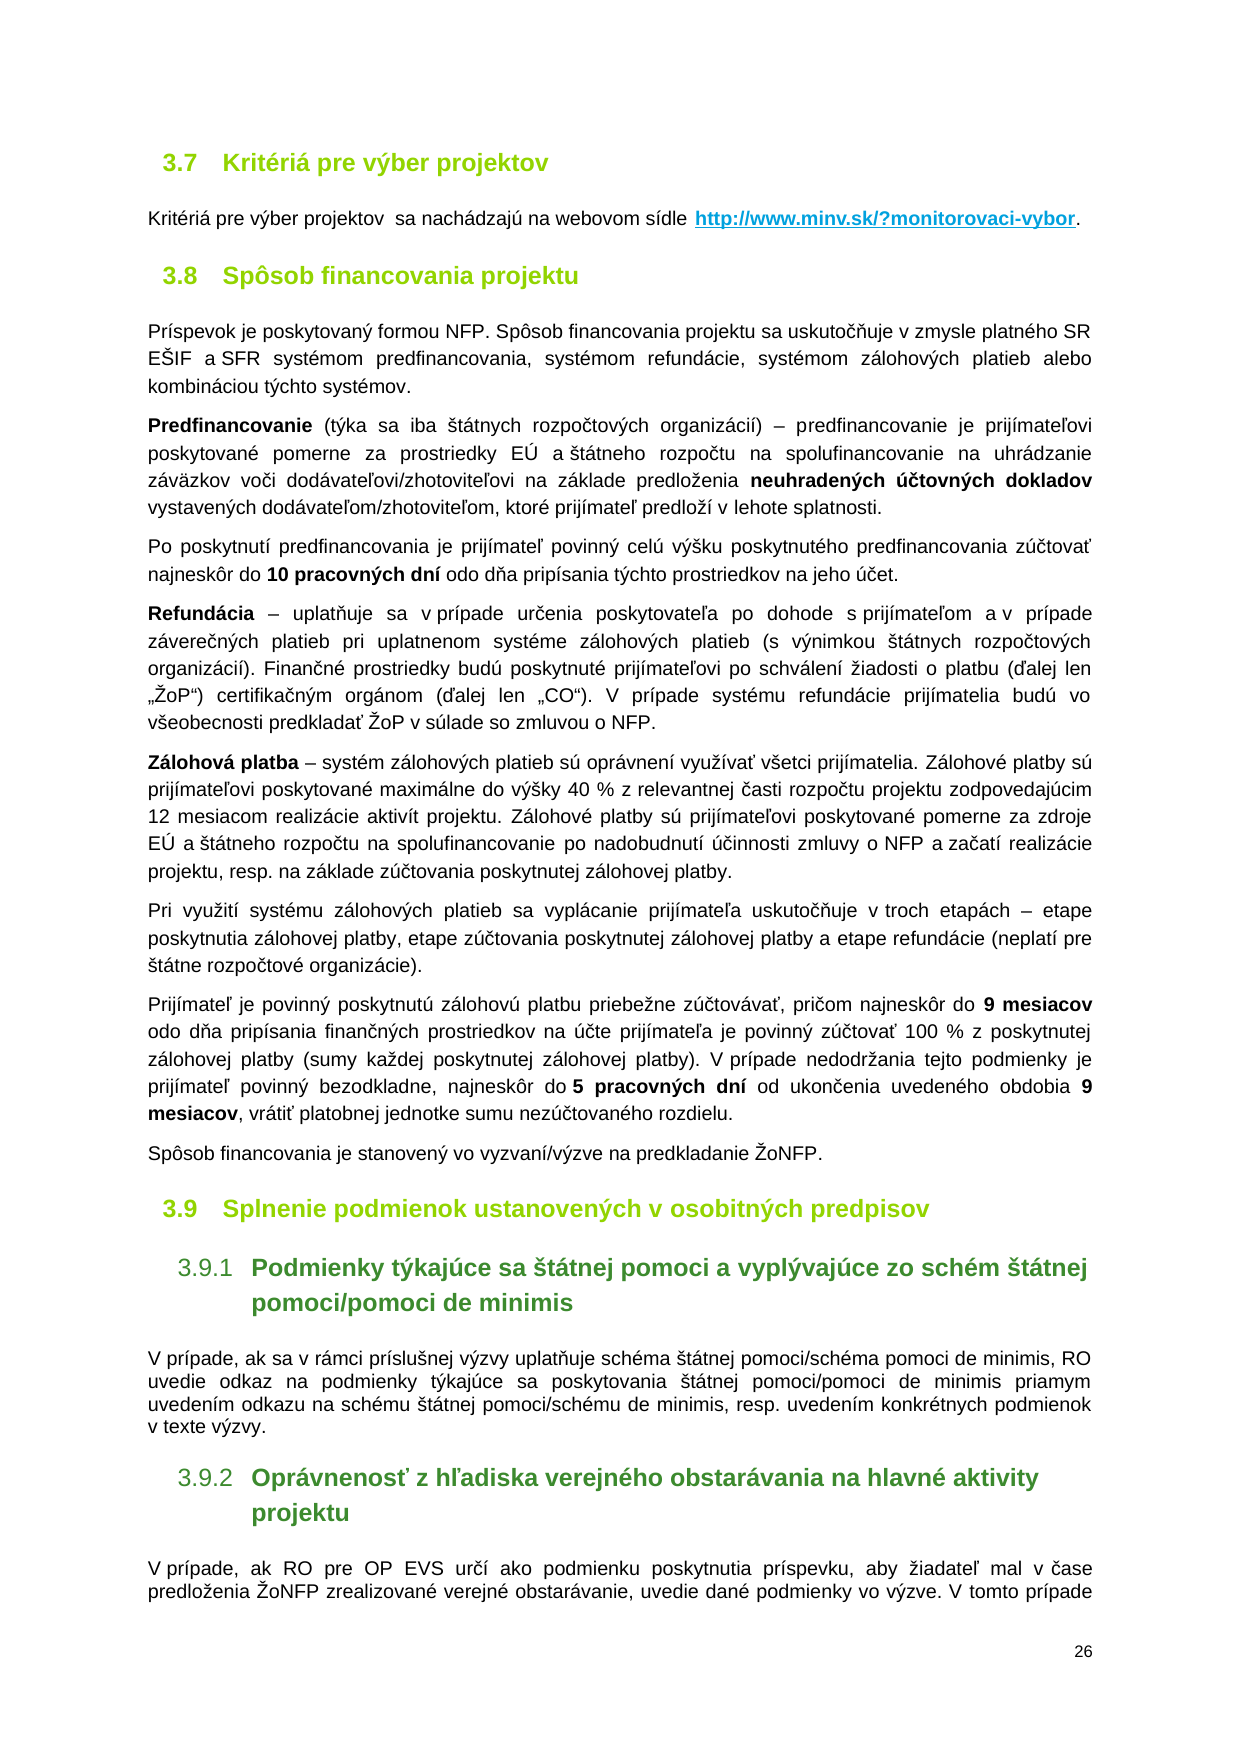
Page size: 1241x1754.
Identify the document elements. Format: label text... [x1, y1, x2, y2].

subtitle Splnenie podmienok ustanovených v osobitných predpisov [162, 1194, 1092, 1223]
subtitle Podmienky týkajúce sa štátnej pomoci a vyplývajúce zo schém štátnej pomoci/pomoci de minimis [177, 1253, 1092, 1317]
text Pri využití systému zálohových platieb sa vyplácanie prijímateľa uskutočňuje v troch etapách – etape poskytnutia zálohovej platby, etape zúčtovania poskytnutej zálohovej platby a etape refundácie (neplatí pre štátne rozpočtové organizácie). [148, 899, 1092, 976]
text Spôsob financovania je stanovený vo vyzvaní/výzve na predkladanie ŽoNFP. [148, 1142, 1092, 1164]
text Prijímateľ je povinný poskytnutú zálohovú platbu priebežne zúčtovávať, pričom najneskôr do 9 mesiacov odo dňa pripísania finančných prostriedkov na účte prijímateľa je povinný zúčtovať 100 % z poskytnutej zálohovej platby (sumy každej poskytnutej zálohovej platby). V prípade nedodržania tejto podmienky je prijímateľ povinný bezodkladne, najneskôr do 5 pracovných dní od ukončenia uvedeného obdobia 9 mesiacov, vrátiť platobnej jednotke sumu nezúčtovaného rozdielu. [148, 993, 1092, 1125]
subtitle Kritériá pre výber projektov [162, 148, 1092, 176]
subtitle Kritériá pre výber projektov sa nachádzajú na webovom sídle http://www.minv.sk/?monitorovaci-vybor. [148, 207, 1092, 230]
text Príspevok je poskytovaný formou NFP. Spôsob financovania projektu sa uskutočňuje v zmysle platného SR EŠIF a SFR systémom predfinancovania, systémom refundácie, systémom zálohových platieb alebo kombináciou týchto systémov. [148, 320, 1092, 397]
text Zálohová platba – systém zálohových platieb sú oprávnení využívať všetci prijímatelia. Zálohové platby sú prijímateľovi poskytované maximálne do výšky 40 % z relevantnej časti rozpočtu projektu zodpovedajúcim 12 mesiacom realizácie aktivít projektu. Zálohové platby sú prijímateľovi poskytované pomerne za zdroje EÚ a štátneho rozpočtu na spolufinancovanie po nadobudnutí účinnosti zmluvy o NFP a začatí realizácie projektu, resp. na základe zúčtovania poskytnutej zálohovej platby. [148, 751, 1092, 882]
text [148, 1557, 1092, 1602]
subtitle Oprávnenosť z hľadiska verejného obstarávania na hlavné aktivity projektu [177, 1463, 1092, 1526]
text Predfinancovanie (týka sa iba štátnych rozpočtových organizácií) – predfinancovanie je prijímateľovi poskytované pomerne za prostriedky EÚ a štátneho rozpočtu na spolufinancovanie na uhrádzanie záväzkov voči dodávateľovi/zhotoviteľovi na základe predloženia neuhradených účtovných dokladov vystavených dodávateľom/zhotoviteľom, ktoré prijímateľ predloží v lehote splatnosti. [148, 414, 1092, 518]
text V prípade, ak sa v rámci príslušnej výzvy uplatňuje schéma štátnej pomoci/schéma pomoci de minimis, RO uvedie odkaz na podmienky týkajúce sa poskytovania štátnej pomoci/pomoci de minimis priamym uvedením odkazu na schému štátnej pomoci/schému de minimis, resp. uvedením konkrétnych podmienok v texte výzvy. [148, 1347, 1092, 1438]
subtitle Spôsob financovania projektu [162, 261, 1092, 289]
text Po poskytnutí predfinancovania je prijímateľ povinný celú výšku poskytnutého predfinancovania zúčtovať najneskôr do 10 pracovných dní odo dňa pripísania týchto prostriedkov na jeho účet. [148, 535, 1092, 585]
text Refundácia – uplatňuje sa v prípade určenia poskytovateľa po dohode s prijímateľom a v prípade záverečných platieb pri uplatnenom systéme zálohových platieb (s výnimkou štátnych rozpočtových organizácií). Finančné prostriedky budú poskytnuté prijímateľovi po schválení žiadosti o platbu (ďalej len „ŽoP“) certifikačným orgánom (ďalej len „CO“). V prípade systému refundácie prijímatelia budú vo všeobecnosti predkladať ŽoP v súlade so zmluvou o NFP. [148, 602, 1092, 734]
